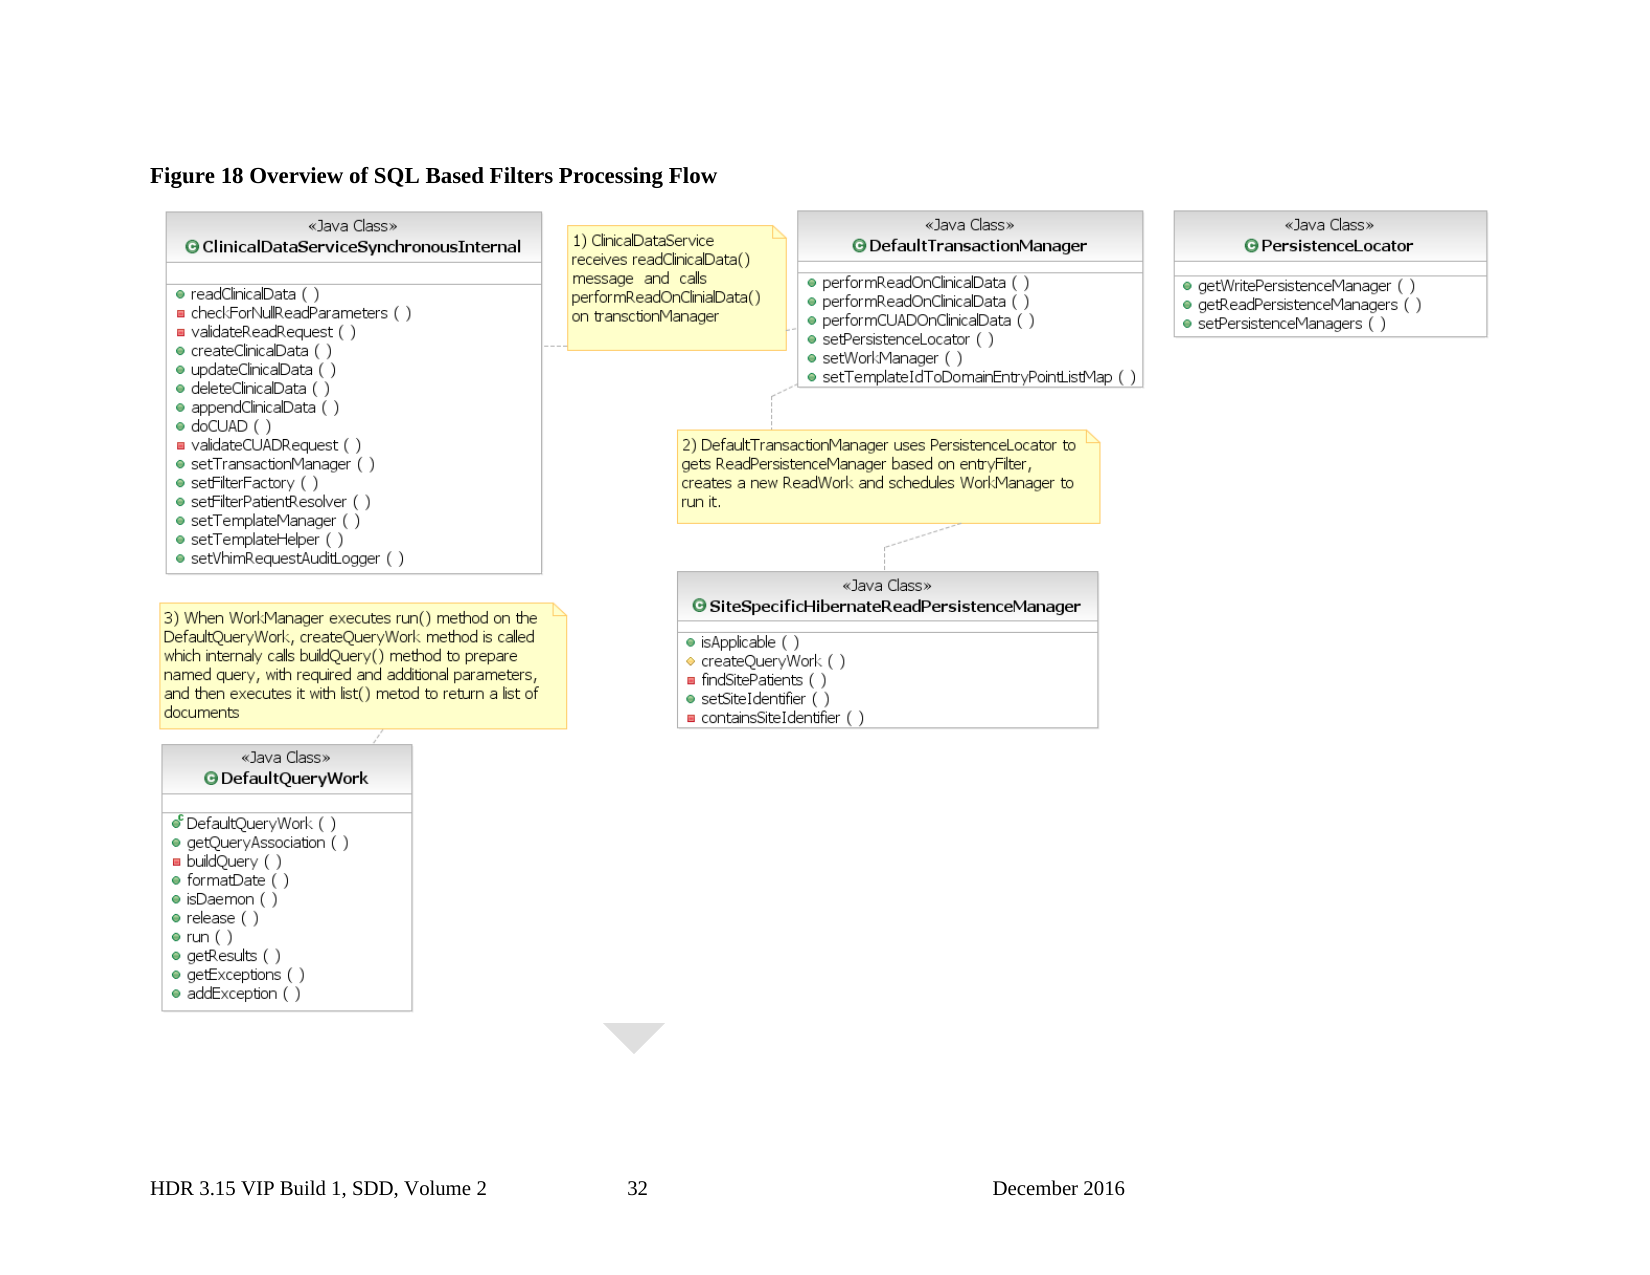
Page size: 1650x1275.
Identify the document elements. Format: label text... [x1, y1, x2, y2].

text Figure 18 Overview of SQL Based Filters Processing Flow [150, 162, 1500, 189]
picture [150, 201, 1500, 1023]
